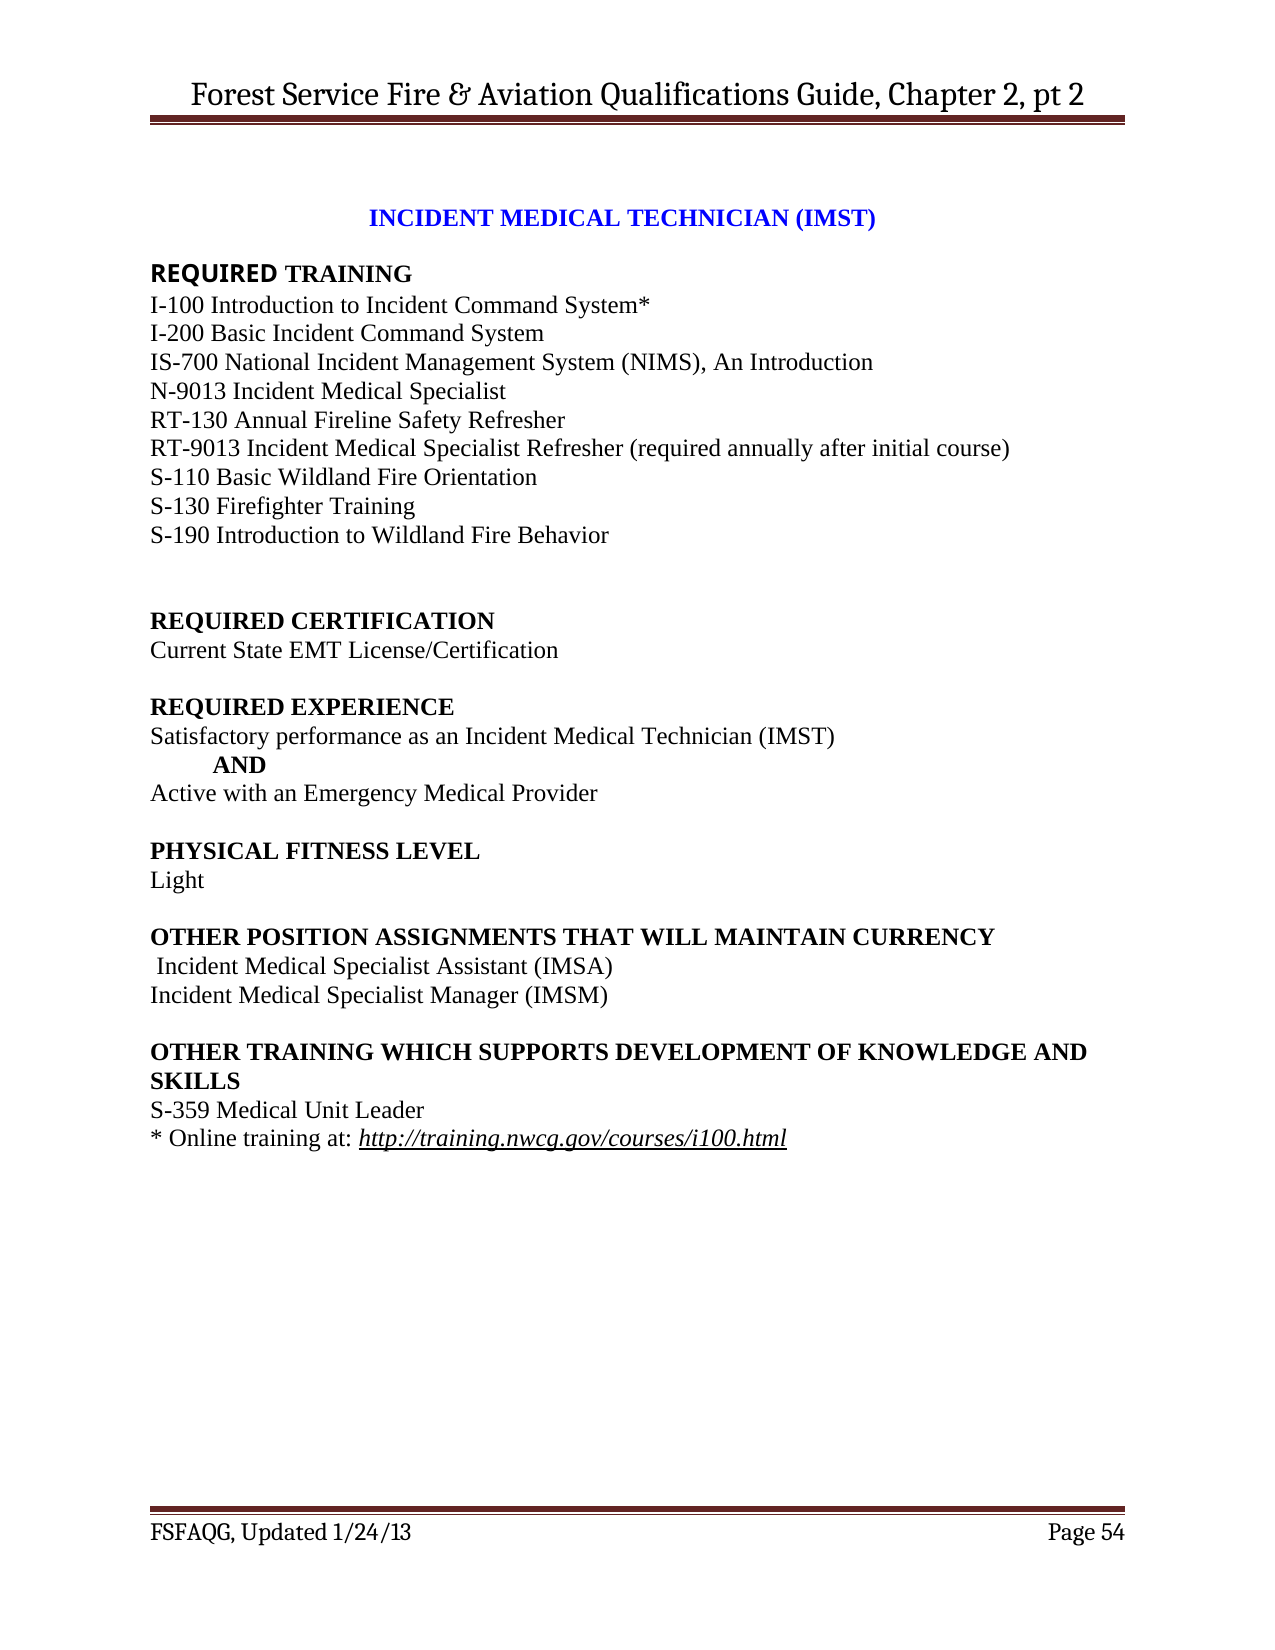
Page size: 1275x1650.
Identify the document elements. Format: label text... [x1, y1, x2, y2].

table_cell REQUIRED CERTIFICATION Current State EMT License/Certification [139, 606, 1106, 692]
table_cell * Online training at: http://training.nwcg.gov/courses/i100.html [139, 1124, 1106, 1181]
table_cell PHYSICAL FITNESS LEVEL Light [139, 836, 1106, 922]
table_cell REQUIRED EXPERIENCE Satisfactory performance as an Incident Medical Technician (IMST) AND Active with an Emergency Medical Provider [139, 692, 1106, 836]
table_header INCIDENT MEDICAL TECHNICIAN (IMST) [139, 179, 1106, 256]
table_cell OTHER TRAINING WHICH SUPPORTS DEVELOPMENT OF KNOWLEDGE AND SKILLS S-359 Medical Unit Leader [139, 1037, 1106, 1123]
table_cell OTHER POSITION ASSIGNMENTS THAT WILL MAINTAIN CURRENCY Incident Medical Specialist Assistant (IMSA) Incident Medical Specialist Manager (IMSM) [139, 922, 1106, 1037]
table_cell REQUIRED TRAINING I-100 Introduction to Incident Command System* I-200 Basic Incident Command System IS-700 National Incident Management System (NIMS), An Introduction N-9013 Incident Medical Specialist RT-130 Annual Fireline Safety Refresher RT-9013 Incident Medical Specialist Refresher (required annually after initial course) S-110 Basic Wildland Fire Orientation S-130 Firefighter Training S-190 Introduction to Wildland Fire Behavior [139, 256, 1106, 606]
